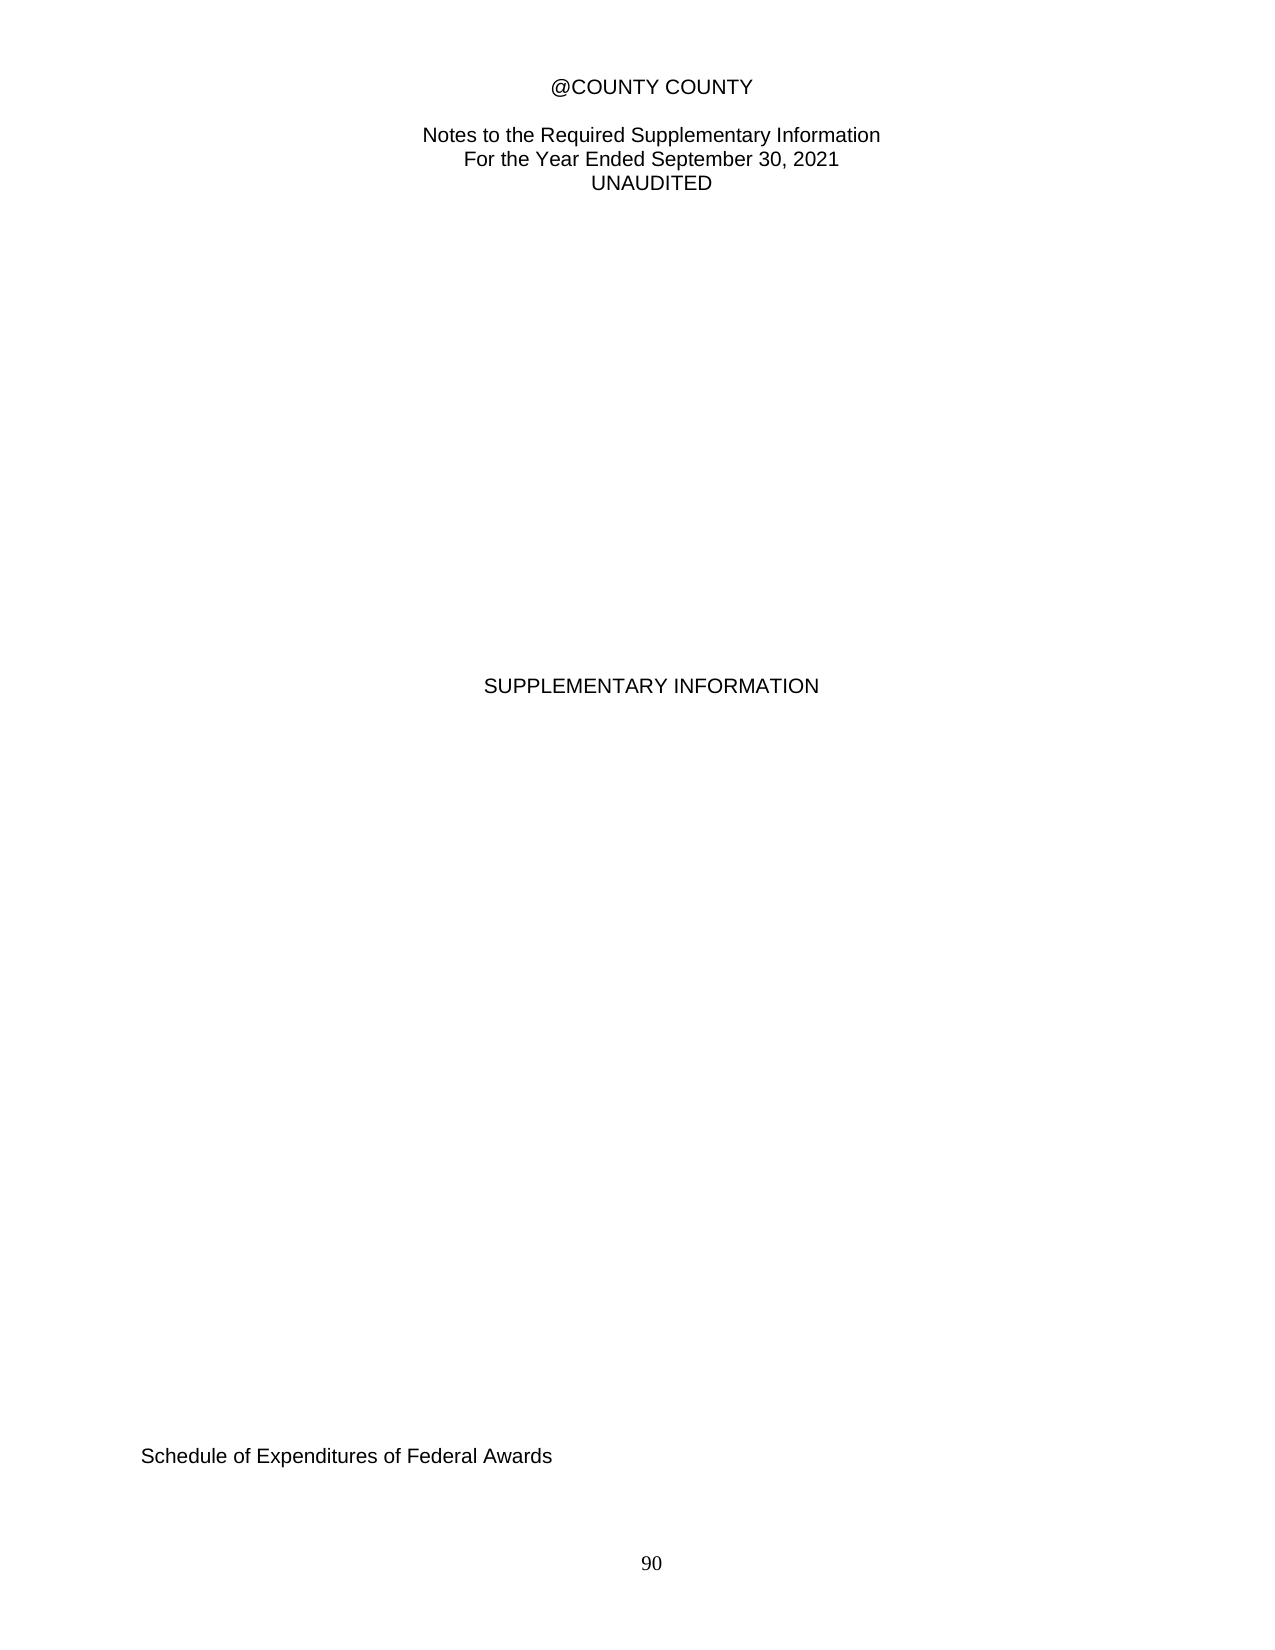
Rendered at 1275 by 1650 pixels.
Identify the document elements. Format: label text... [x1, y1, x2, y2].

subtitle SUPPLEMENTARY INFORMATION [141, 674, 1162, 698]
subtitle Schedule of Expenditures of Federal Awards [141, 1444, 1162, 1468]
